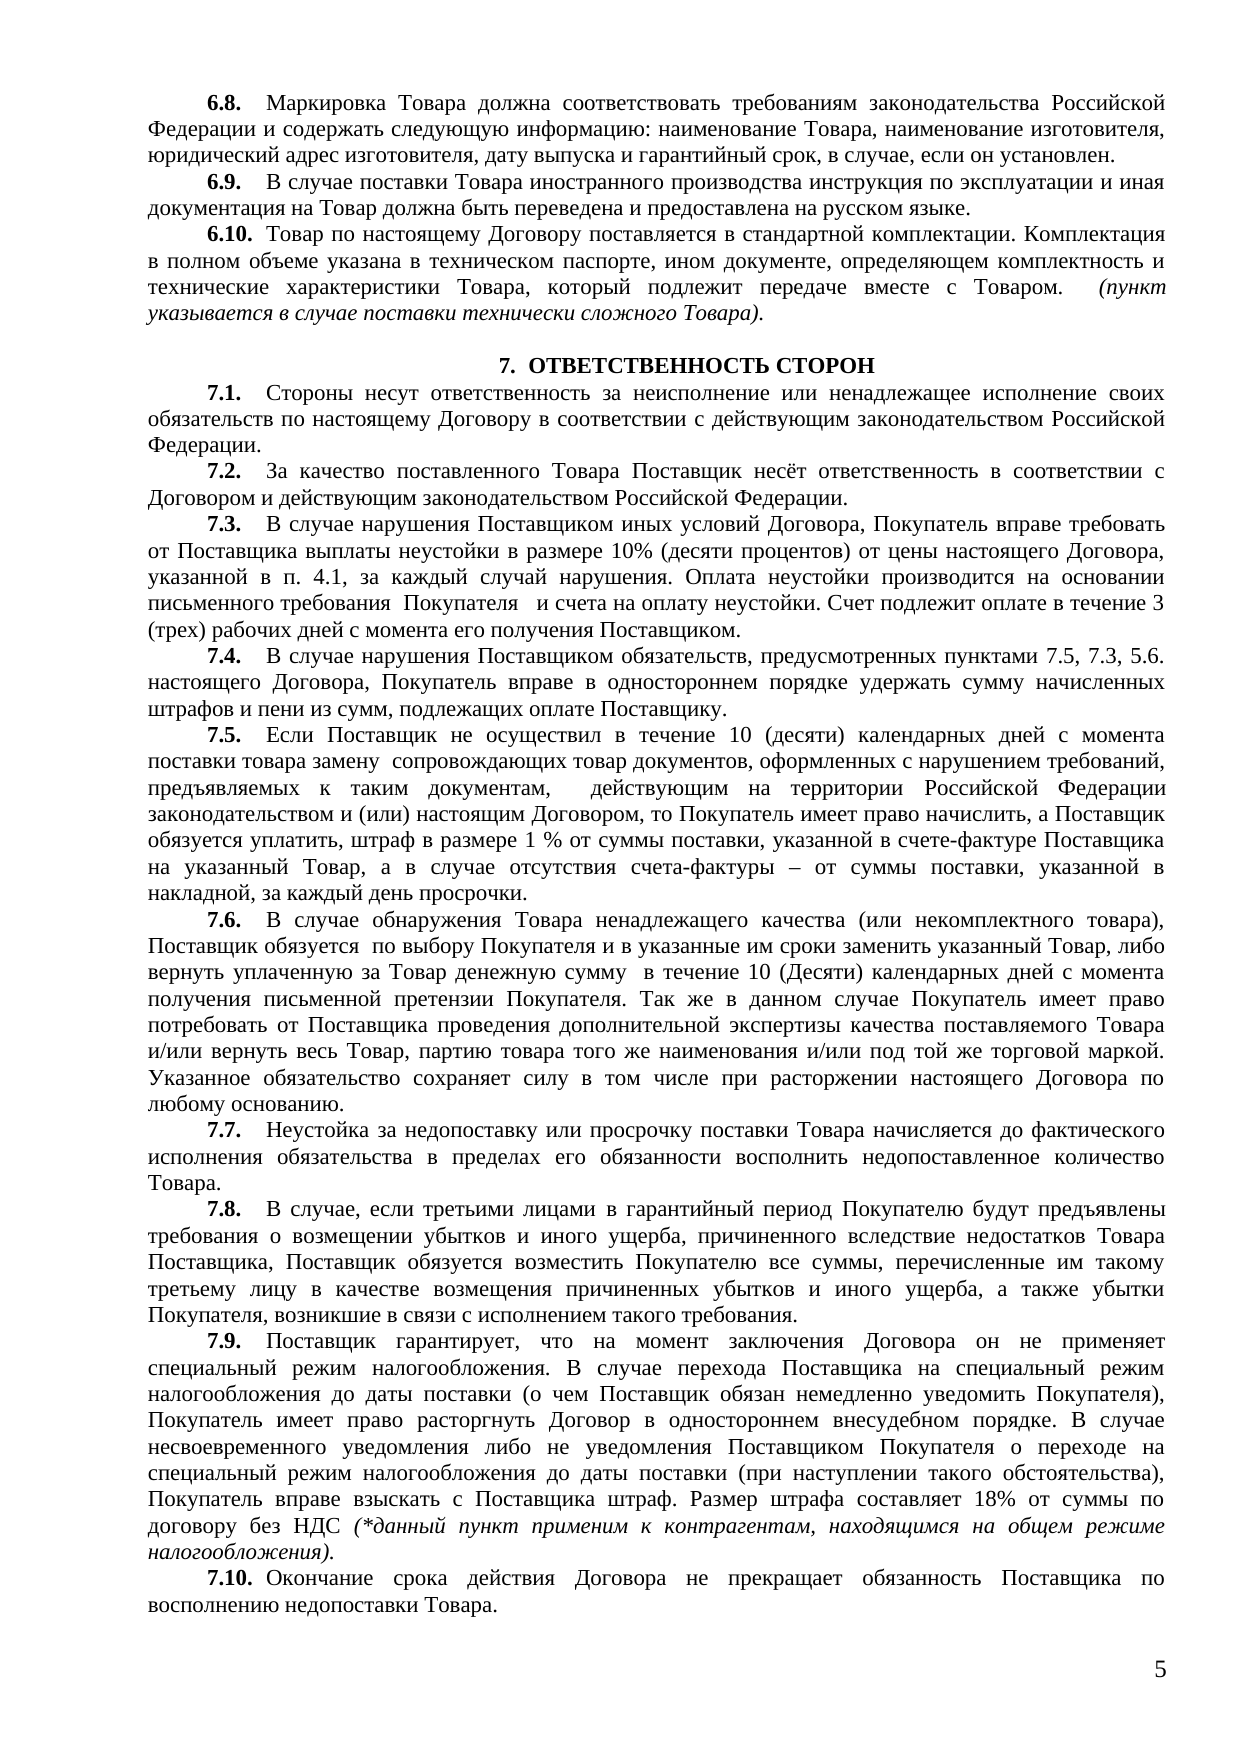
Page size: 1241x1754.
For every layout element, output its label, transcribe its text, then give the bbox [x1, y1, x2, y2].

list Товар по настоящему Договору поставляется в стандартной комплектации. Комплектация в полном объеме указана в техническом паспорте, ином документе, определяющем комплектность и технические характеристики Товара, который подлежит передаче вместе с Товаром. (пункт указывается в случае поставки технически сложного Товара). [148, 220, 1166, 326]
list ОТВЕТСТВЕННОСТЬ СТОРОН [148, 352, 1166, 378]
list В случае обнаружения Товара ненадлежащего качества (или некомплектного товара), Поставщик обязуется по выбору Покупателя и в указанные им сроки заменить указанный Товар, либо вернуть уплаченную за Товар денежную сумму в течение 10 (Десяти) календарных дней с момента получения письменной претензии Покупателя. Так же в данном случае Покупатель имеет право потребовать от Поставщика проведения дополнительной экспертизы качества поставляемого Товара и/или вернуть весь Товар, партию товара того же наименования и/или под той же торговой маркой. Указанное обязательство сохраняет силу в том числе при расторжении настоящего Договора по любому основанию. [148, 906, 1166, 1116]
list В случае нарушения Поставщиком иных условий Договора, Покупатель вправе требовать от Поставщика выплаты неустойки в размере 10% (десяти процентов) от цены настоящего Договора, указанной в п. 4.1, за каждый случай нарушения. Оплата неустойки производится на основании письменного требования Покупателя и счета на оплату неустойки. Счет подлежит оплате в течение 3 (трех) рабочих дней с момента его получения Поставщиком. [148, 510, 1166, 642]
list Стороны несут ответственность за неисполнение или ненадлежащее исполнение своих обязательств по настоящему Договору в соответствии с действующим законодательством Российской Федерации. [148, 378, 1166, 458]
list В случае, если третьими лицами в гарантийный период Покупателю будут предъявлены требования о возмещении убытков и иного ущерба, причиненного вследствие недостатков Товара Поставщика, Поставщик обязуется возместить Покупателю все суммы, перечисленные им такому третьему лицу в качестве возмещения причиненных убытков и иного ущерба, а также убытки Покупателя, возникшие в связи с исполнением такого требования. [148, 1196, 1166, 1327]
list Маркировка Товара должна соответствовать требованиям законодательства Российской Федерации и содержать следующую информацию: наименование Товара, наименование изготовителя, юридический адрес изготовителя, дату выпуска и гарантийный срок, в случае, если он установлен. [148, 89, 1166, 168]
list Неустойка за недопоставку или просрочку поставки Товара начисляется до фактического исполнения обязательства в пределах его обязанности восполнить недопоставленное количество Товара. [148, 1116, 1166, 1196]
list Поставщик гарантирует, что на момент заключения Договора он не применяет специальный режим налогообложения. В случае перехода Поставщика на специальный режим налогообложения до даты поставки (о чем Поставщик обязан немедленно уведомить Покупателя), Покупатель имеет право расторгнуть Договор в одностороннем внесудебном порядке. В случае несвоевременного уведомления либо не уведомления Поставщиком Покупателя о переходе на специальный режим налогообложения до даты поставки (при наступлении такого обстоятельства), Покупатель вправе взыскать с Поставщика штраф. Размер штрафа составляет 18% от суммы по договору без НДС (*данный пункт применим к контрагентам, находящимся на общем режиме налогообложения). [148, 1327, 1166, 1564]
list В случае поставки Товара иностранного производства инструкция по эксплуатации и иная документация на Товар должна быть переведена и предоставлена на русском языке. [148, 168, 1166, 220]
list Если Поставщик не осуществил в течение 10 (десяти) календарных дней с момента поставки товара замену сопровождающих товар документов, оформленных с нарушением требований, предъявляемых к таким документам, действующим на территории Российской Федерации законодательством и (или) настоящим Договором, то Покупатель имеет право начислить, а Поставщик обязуется уплатить, штраф в размере 1 % от суммы поставки, указанной в счете-фактуре Поставщика на указанный Товар, а в случае отсутствия счета-фактуры – от суммы поставки, указанной в накладной, за каждый день просрочки. [148, 721, 1166, 906]
list В случае нарушения Поставщиком обязательств, предусмотренных пунктами 7.5, 7.3, 5.6. настоящего Договора, Покупатель вправе в одностороннем порядке удержать сумму начисленных штрафов и пени из сумм, подлежащих оплате Поставщику. [148, 642, 1166, 721]
list Окончание срока действия Договора не прекращает обязанность Поставщика по восполнению недопоставки Товара. [148, 1564, 1166, 1617]
list За качество поставленного Товара Поставщик несёт ответственность в соответствии с Договором и действующим законодательством Российской Федерации. [148, 458, 1166, 510]
